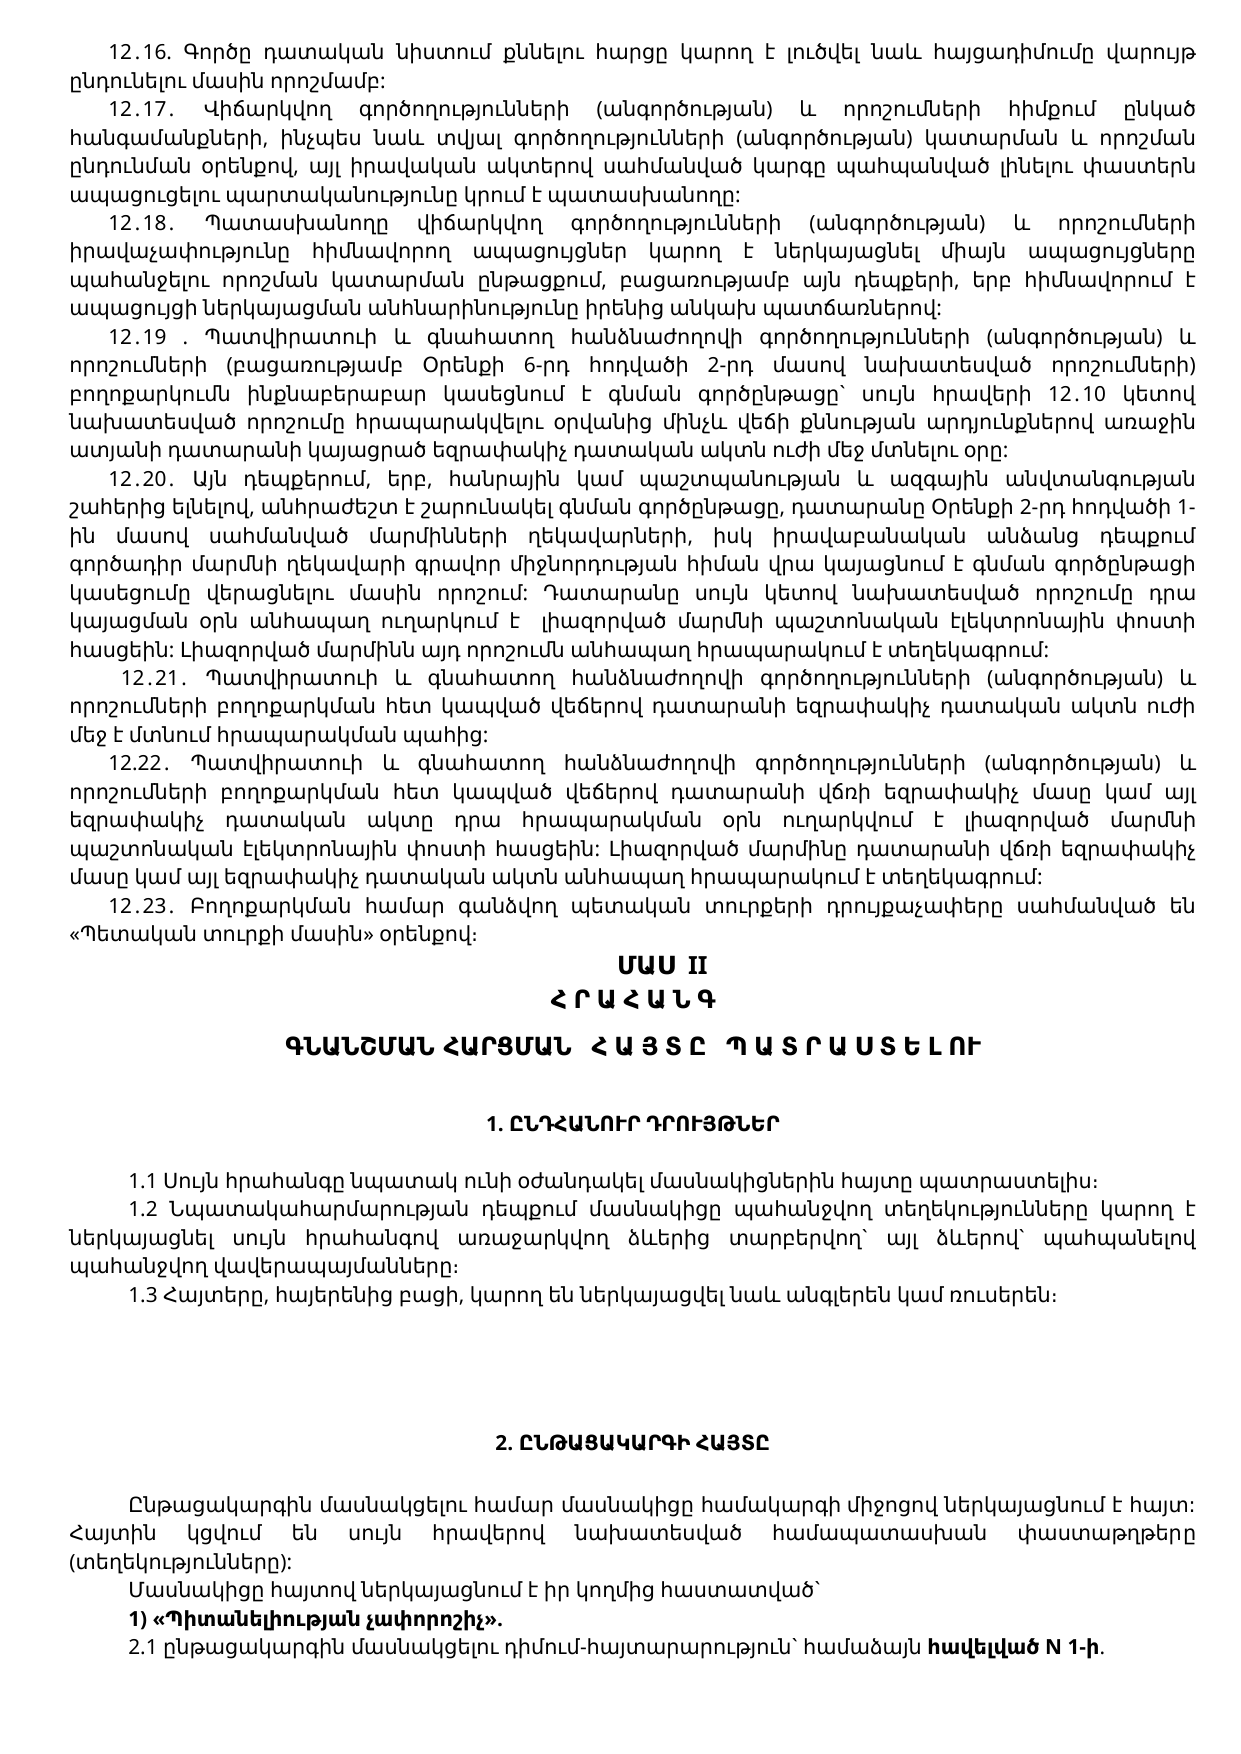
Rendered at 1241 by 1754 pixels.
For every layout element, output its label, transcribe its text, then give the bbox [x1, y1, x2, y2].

text 12․21․ Պատվիրատուի և գնահատող հանձնաժողովի գործողությունների (անգործության) և որոշումների բողոքարկման հետ կապված վեճերով դատարանի եզրափակիչ դատական ակտն ուժի մեջ է մտնում հրապարակման պահից: [69, 663, 1196, 748]
text 12․19 . Պատվիրատուի և գնահատող հանձնաժողովի գործողությունների (անգործության) և որոշումների (բացառությամբ Օրենքի 6-րդ հոդվածի 2-րդ մասով նախատեսված որոշումների) բողոքարկումն ինքնաբերաբար կասեցնում է գնման գործընթացը` սույն հրավերի 12․10 կետով նախատեսված որոշումը հրապարակվելու օրվանից մինչև վեճի քննության արդյունքներով առաջին ատյանի դատարանի կայացրած եզրափակիչ դատական ակտն ուժի մեջ մտնելու օրը: [69, 322, 1196, 464]
text 1. ԸՆԴՀԱՆՈՒՐ ԴՐՈՒՅԹՆԵՐ [69, 1109, 1196, 1137]
text 1.1 Սույն հրահանգը նպատակ ունի օժանդակել մասնակիցներին հայտը պատրաստելիս։ [69, 1166, 1196, 1194]
text 1.3 Հայտերը, հայերենից բացի, կարող են ներկայացվել նաև անգլերեն կամ ռուսերեն։ [69, 1280, 1196, 1308]
text 12․23․ Բողոքարկման համար գանձվող պետական տուրքերի դրույքաչափերը սահմանված են «Պետական տուրքի մասին» օրենքով։ [69, 891, 1196, 948]
text ՄԱՍ II [69, 948, 1196, 982]
text 12.22․ Պատվիրատուի և գնահատող հանձնաժողովի գործողությունների (անգործության) և որոշումների բողոքարկման հետ կապված վեճերով դատարանի վճռի եզրափակիչ մասը կամ այլ եզրափակիչ դատական ակտը դրա հրապարակման օրն ուղարկվում է լիազորված մարմնի պաշտոնական էլեկտրոնային փոստի հասցեին: Լիազորված մարմինը դատարանի վճռի եզրափակիչ մասը կամ այլ եզրափակիչ դատական ակտն անհապաղ հրապարակում է տեղեկագրում: [69, 748, 1196, 891]
text 12․18․ Պատասխանողը վիճարկվող գործողությունների (անգործության) և որոշումների իրավաչափությունը հիմնավորող ապացույցներ կարող է ներկայացնել միայն ապացույցները պահանջելու որոշման կատարման ընթացքում, բացառությամբ այն դեպքերի, երբ հիմնավորում է ապացույցի ներկայացման անհնարինությունը իրենից անկախ պատճառներով: [69, 208, 1196, 322]
text 12․17․ Վիճարկվող գործողությունների (անգործության) և որոշումների հիմքում ընկած հանգամանքների, ինչպես նաև տվյալ գործողությունների (անգործության) կատարման և որոշման ընդունման օրենքով, այլ իրավական ակտերով սահմանված կարգը պահպանված լինելու փաստերն ապացուցելու պարտականությունը կրում է պատասխանողը: [69, 94, 1196, 208]
text Մասնակիցը հայտով ներկայացնում է իր կողմից հաստատված` [69, 1575, 1196, 1604]
text 1) «Պիտանելիության չափորոշիչ». [69, 1604, 1196, 1632]
text Ընթացակարգին մասնակցելու համար մասնակիցը համակարգի միջոցով ներկայացնում է հայտ: Հայտին կցվում են սույն հրավերով նախատեսված համապատասխան փաստաթղթերը (տեղեկությունները): [69, 1490, 1196, 1575]
text 2. ԸՆԹԱՑԱԿԱՐԳԻ ՀԱՅՏԸ [69, 1428, 1196, 1456]
text 2.1 ընթացակարգին մասնակցելու դիմում-հայտարարություն` համաձայն հավելված N 1-ի. [69, 1632, 1196, 1661]
text 12․16. Գործը դատական նիստում քննելու հարցը կարող է լուծվել նաև հայցադիմումը վարույթ ընդունելու մասին որոշմամբ: [69, 37, 1196, 94]
text 1.2 Նպատակահարմարության դեպքում մասնակիցը պահանջվող տեղեկությունները կարող է ներկայացնել սույն հրահանգով առաջարկվող ձևերից տարբերվող` այլ ձևերով` պահպանելով պահանջվող վավերապայմանները։ [69, 1194, 1196, 1280]
text ԳՆԱՆՇՄԱՆ ՀԱՐՑՄԱՆ Հ Ա Յ Տ Ը Պ Ա Տ Ր Ա Ս Տ Ե Լ ՈՒ [69, 1028, 1197, 1062]
text Հ Ր Ա Հ Ա Ն Գ [69, 982, 1197, 1016]
text 12․20․ Այն դեպքերում, երբ, հանրային կամ պաշտպանության և ազգային անվտանգության շահերից ելնելով, անհրաժեշտ է շարունակել գնման գործընթացը, դատարանը Օրենքի 2-րդ հոդվածի 1-ին մասով սահմանված մարմինների ղեկավարների, իսկ իրավաբանական անձանց դեպքում գործադիր մարմնի ղեկավարի գրավոր միջնորդության հիման վրա կայացնում է գնման գործընթացի կասեցումը վերացնելու մասին որոշում: Դատարանը սույն կետով նախատեսված որոշումը դրա կայացման օրն անհապաղ ուղարկում է լիազորված մարմնի պաշտոնական էլեկտրոնային փոստի հասցեին: Լիազորված մարմինն այդ որոշումն անհապաղ հրապարակում է տեղեկագրում: [69, 464, 1196, 663]
